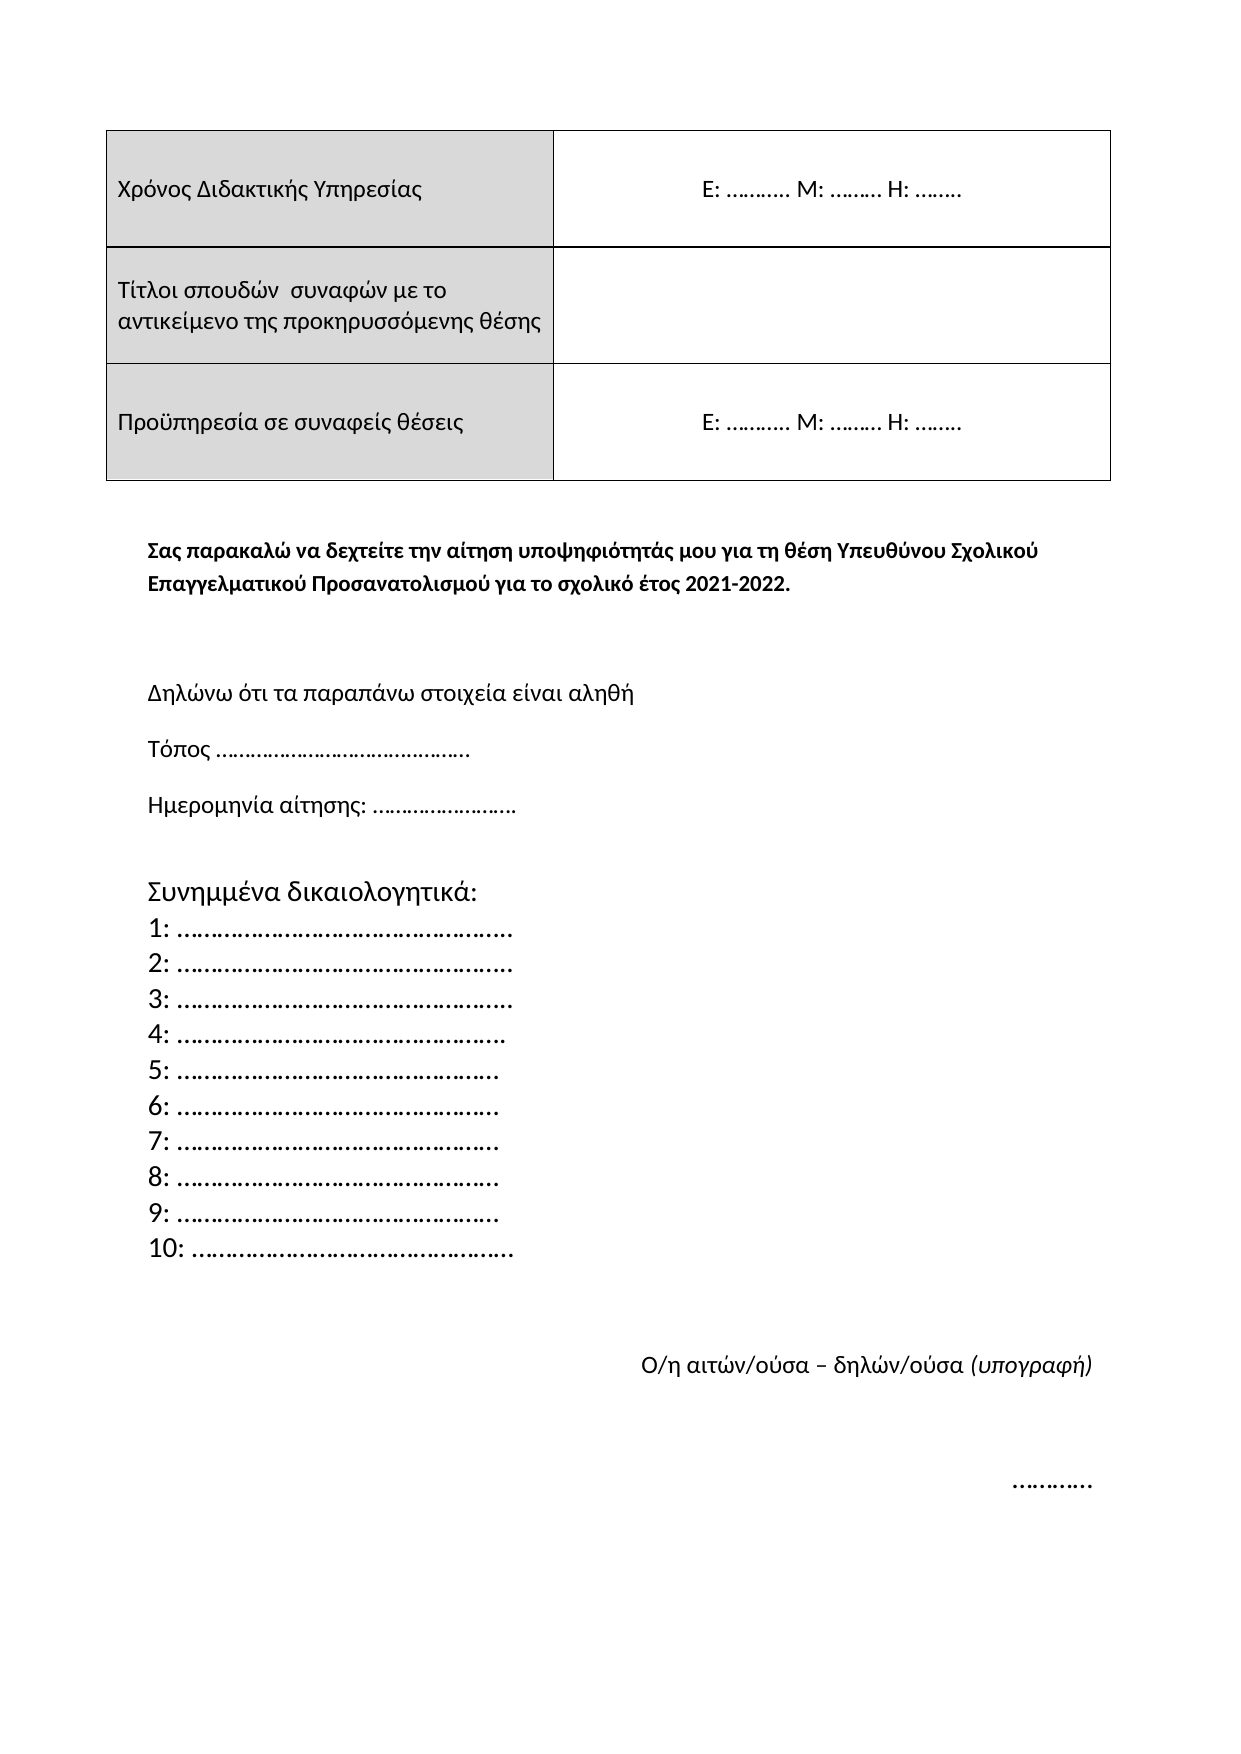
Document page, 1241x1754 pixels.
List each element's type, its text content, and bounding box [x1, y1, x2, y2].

text 10: ………………………………………… [148, 1229, 1092, 1265]
text 6: ………………………………………… [148, 1087, 1092, 1122]
text 5: ………………………………………… [148, 1051, 1092, 1087]
text 1: ………………………………………….. [148, 909, 1092, 944]
table_cell Τίτλοι σπουδών συναφών με το αντικείμενο της προκηρυσσόμενης θέσης [107, 248, 553, 363]
text Συνημμένα δικαιολογητικά: [148, 873, 1092, 909]
text 8: ………………………………………… [148, 1158, 1092, 1194]
table_cell Χρόνος Διδακτικής Υπηρεσίας [107, 131, 553, 246]
text Τόπος ……………………………..……… [148, 733, 1092, 764]
table_cell Ε: ……….. Μ: ……… Η: …….. [554, 364, 1110, 479]
text ………… [148, 1460, 1092, 1496]
text Σας παρακαλώ να δεχτείτε την αίτηση υποψηφιότητάς μου για τη θέση Υπευθύνου Σχολικού Επαγγελματικού Προσανατολισμού για το σχολικό έτος 2021-2022. [148, 536, 1092, 597]
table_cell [554, 131, 1110, 246]
text 7: ………………………………………… [148, 1122, 1092, 1158]
text 2: ………………………………………….. [148, 944, 1092, 980]
text 4: …………………………………………. [148, 1016, 1092, 1051]
text Δηλώνω ότι τα παραπάνω στοιχεία είναι αληθή [148, 677, 1092, 708]
text 9: ………………………………………… [148, 1194, 1092, 1229]
table_cell [554, 248, 1110, 363]
table_cell Προϋπηρεσία σε συναφείς θέσεις [107, 364, 553, 479]
text Ημερομηνία αίτησης: ……………………. [148, 789, 1092, 820]
text 3: ………………………………………….. [148, 980, 1092, 1016]
text Ο/η αιτών/ούσα – δηλών/ούσα (υπογραφή) [148, 1349, 1092, 1379]
